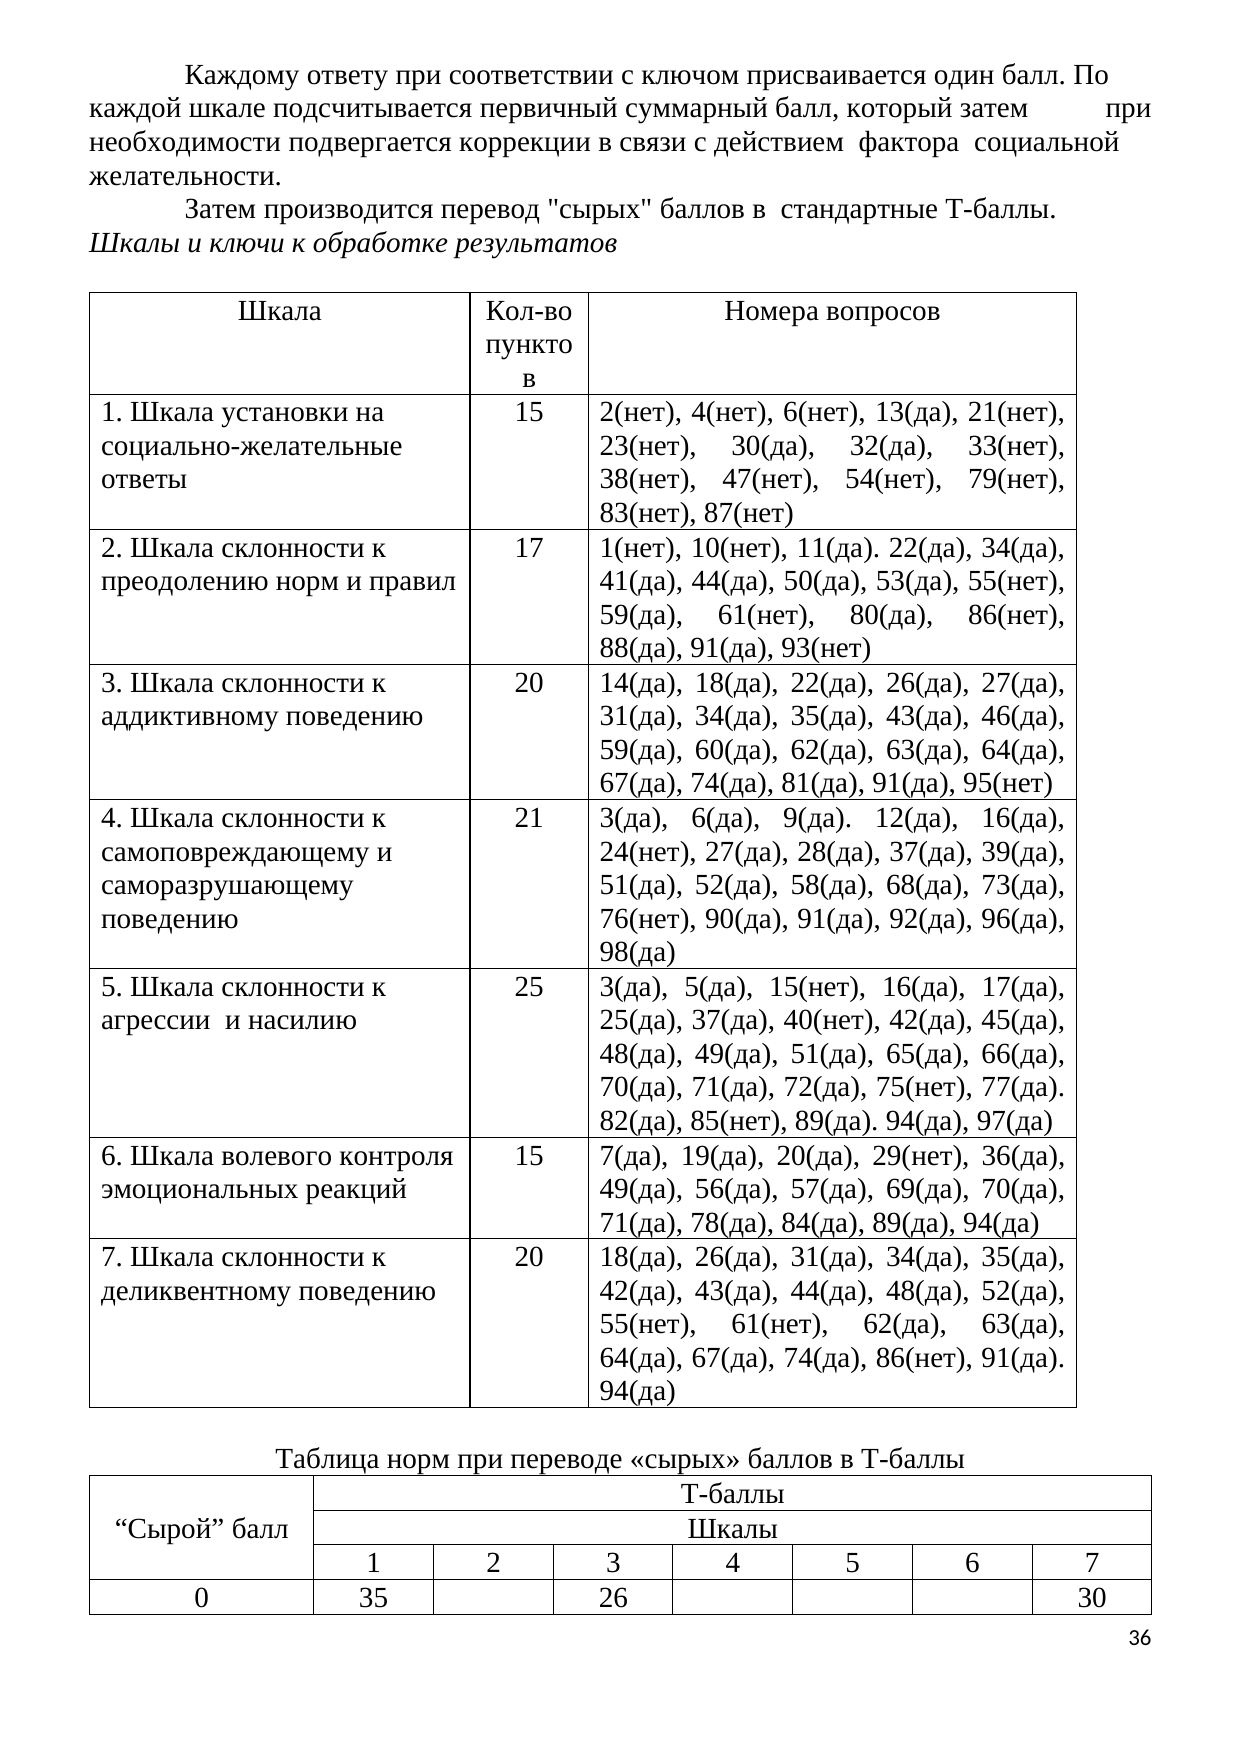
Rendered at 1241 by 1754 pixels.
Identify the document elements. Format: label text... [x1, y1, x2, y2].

table_cell 7(да), 19(да), 20(да), 29(нет), 36(да), 49(да), 56(да), 57(да), 69(да), 70(да), 71(да), 78(да), 84(да), 89(да), 94(да) [589, 1138, 1076, 1238]
table_cell 15 [471, 1138, 588, 1238]
text желательности. [89, 158, 1151, 191]
table_header Кол-во пунктов [471, 293, 588, 393]
table_cell 21 [471, 800, 588, 968]
table_cell 2 [434, 1545, 553, 1579]
table_cell 20 [471, 665, 588, 799]
table_cell 3. Шкала склонности к аддиктивному поведению [90, 665, 469, 799]
table_header “Сырой” балл [90, 1476, 313, 1579]
table_cell 1 [314, 1545, 433, 1579]
table_cell 3 [554, 1545, 672, 1579]
table_cell 6. Шкала волевого контроля эмоциональных реакций [90, 1138, 469, 1238]
table_cell 4. Шкала склонности к самоповреждающему и саморазрушающему поведению [90, 800, 469, 968]
table_cell 2(нет), 4(нет), 6(нет), 13(да), 21(нет), 23(нет), 30(да), 32(да), 33(нет), 38(нет), 47(нет), 54(нет), 79(нет), 83(нет), 87(нет) [589, 395, 1076, 529]
table_cell 5 [793, 1545, 912, 1579]
table_header Шкала [90, 293, 469, 393]
table_cell 1. Шкала установки на социально-желательные ответы [90, 395, 469, 529]
table_cell Шкалы [314, 1511, 1151, 1544]
table_cell [913, 1580, 1032, 1613]
table_cell 14(да), 18(да), 22(да), 26(да), 27(да), 31(да), 34(да), 35(да), 43(да), 46(да), 59(да), 60(да), 62(да), 63(да), 64(да), 67(да), 74(да), 81(да), 91(да), 95(нет) [589, 665, 1076, 799]
text Затем производится перевод "сырых" баллов в стандартные Т-баллы. [89, 191, 1151, 225]
text Каждому ответу при соответствии с ключом присваивается один балл. По каждой шкале подсчитывается первичный суммарный балл, который затем при необходимости подвергается коррекции в связи с действием фактора социальной [89, 57, 1151, 158]
table_header Номера вопросов [589, 293, 1076, 393]
table_cell 0 [90, 1580, 313, 1613]
table_cell 6 [913, 1545, 1032, 1579]
table_cell 7. Шкала склонности к деликвентному поведению [90, 1239, 469, 1407]
table_cell 18(да), 26(да), 31(да), 34(да), 35(да), 42(да), 43(да), 44(да), 48(да), 52(да), 55(нет), 61(нет), 62(да), 63(да), 64(да), 67(да), 74(да), 86(нет), 91(да). 94(да) [589, 1239, 1076, 1407]
table_cell [434, 1580, 553, 1613]
table_cell 17 [471, 530, 588, 664]
table_cell 3(да), 5(да), 15(нет), 16(да), 17(да), 25(да), 37(да), 40(нет), 42(да), 45(да), 48(да), 49(да), 51(да), 65(да), 66(да), 70(да), 71(да), 72(да), 75(нет), 77(да). 82(да), 85(нет), 89(да). 94(да), 97(да) [589, 969, 1076, 1137]
table_cell 26 [554, 1580, 672, 1613]
table_header Т-баллы [314, 1476, 1151, 1510]
table_cell 20 [471, 1239, 588, 1407]
table_cell [673, 1580, 792, 1613]
table_cell 30 [1033, 1580, 1151, 1613]
table_cell 1(нет), 10(нет), 11(да). 22(да), 34(да), 41(да), 44(да), 50(да), 53(да), 55(нет), 59(да), 61(нет), 80(да), 86(нет), 88(да), 91(да), 93(нет) [589, 530, 1076, 664]
table_cell 7 [1033, 1545, 1151, 1579]
table_cell 35 [314, 1580, 433, 1613]
table_cell 4 [673, 1545, 792, 1579]
table_cell 3(да), 6(да), 9(да). 12(да), 16(да), 24(нет), 27(да), 28(да), 37(да), 39(да), 51(да), 52(да), 58(да), 68(да), 73(да), 76(нет), 90(да), 91(да), 92(да), 96(да), 98(да) [589, 800, 1076, 968]
table_cell 25 [471, 969, 588, 1137]
text Шкалы и ключи к обработке результатов [89, 225, 1151, 258]
table_cell [793, 1580, 912, 1613]
table_cell 5. Шкала склонности к агрессии и насилию [90, 969, 469, 1137]
table_cell 2. Шкала склонности к преодолению норм и правил [90, 530, 469, 664]
table_cell 15 [471, 395, 588, 529]
text Таблица норм при переводе «сырых» баллов в Т-баллы [89, 1442, 1151, 1475]
